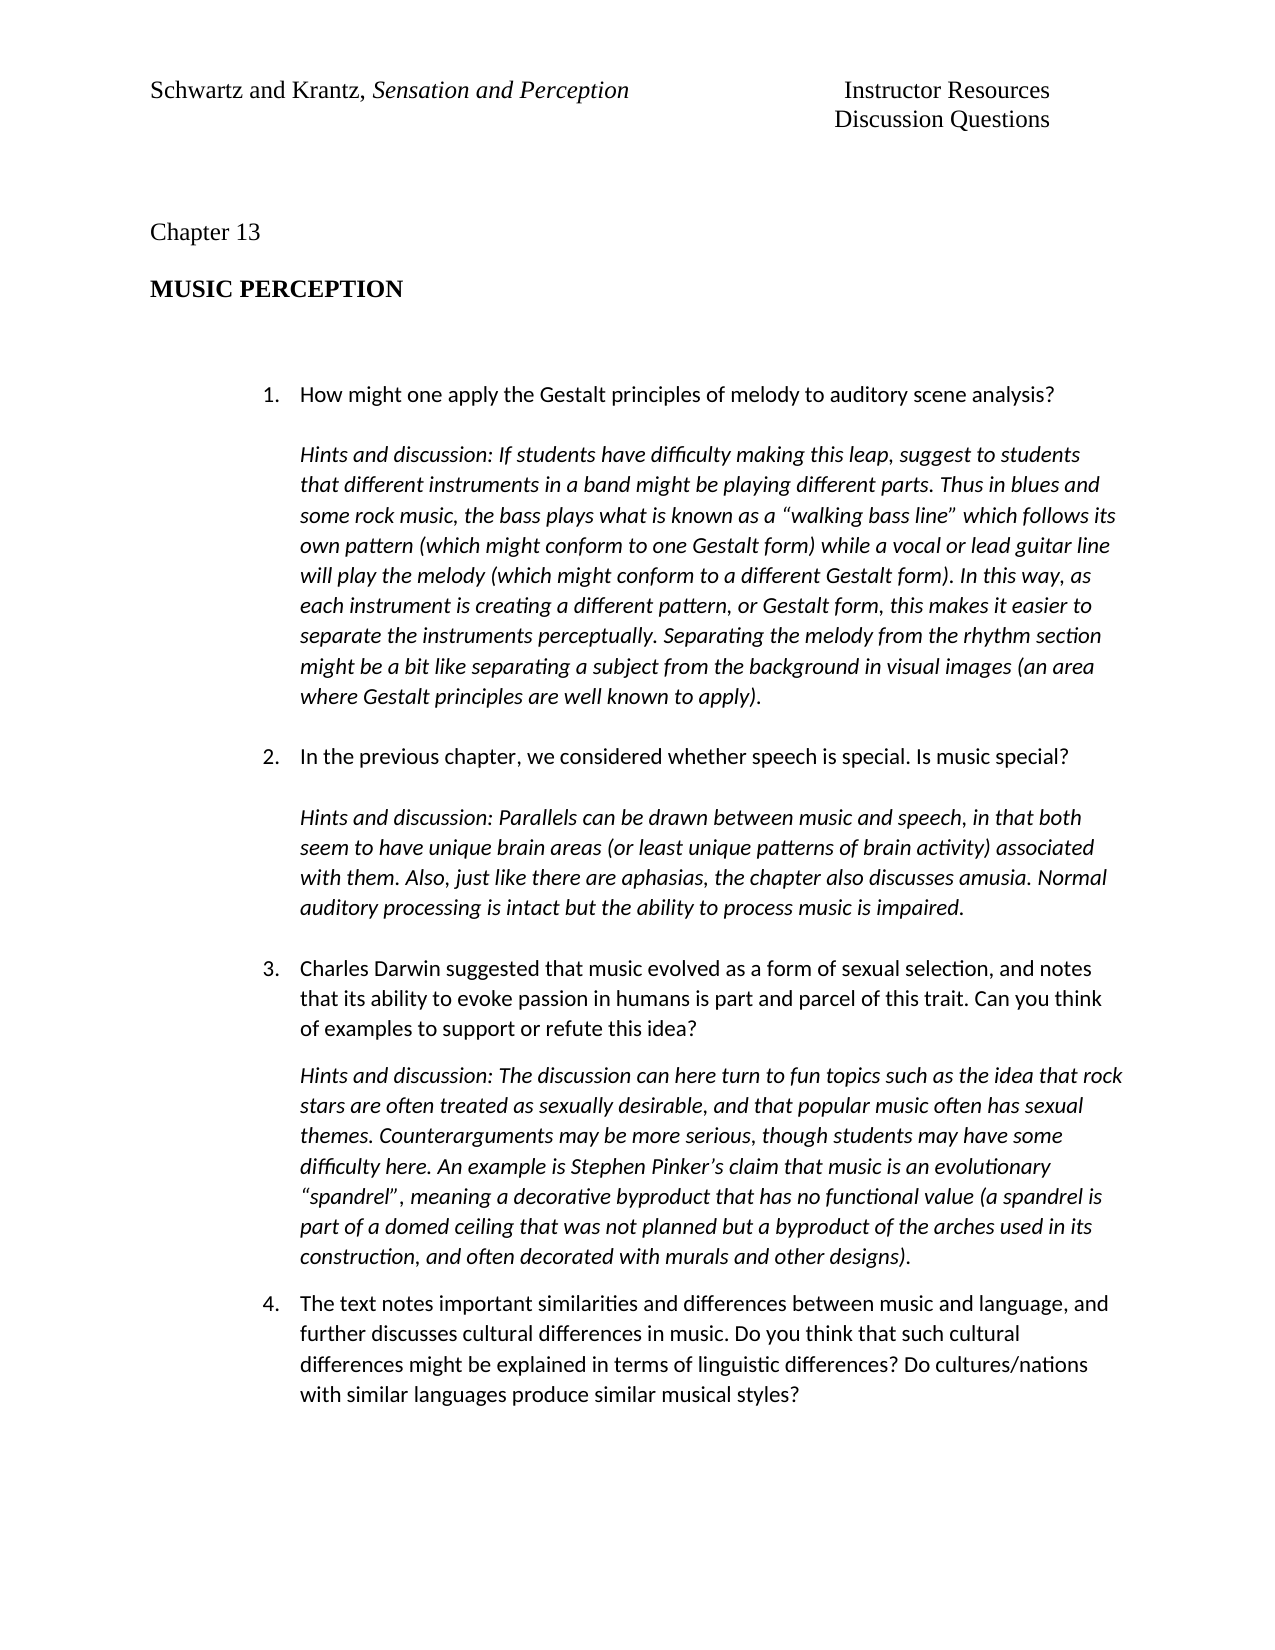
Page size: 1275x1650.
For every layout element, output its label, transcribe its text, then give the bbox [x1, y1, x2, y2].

text Hints and discussion: The discussion can here turn to fun topics such as the idea that rock stars are often treated as sexually desirable, and that popular music often has sexual themes. Counterarguments may be more serious, though students may have some difficulty here. An example is Stephen Pinker’s claim that music is an evolutionary “spandrel”, meaning a decorative byproduct that has no functional value (a spandrel is part of a domed ceiling that was not planned but a byproduct of the arches used in its construction, and often decorated with murals and other designs). [300, 1061, 1125, 1270]
list The text notes important similarities and differences between music and language, and further discusses cultural differences in music. Do you think that such cultural differences might be explained in terms of linguistic differences? Do cultures/nations with similar languages produce similar musical styles? [262, 1289, 1125, 1408]
list Hints and discussion: Parallels can be drawn between music and speech, in that both seem to have unique brain areas (or least unique patterns of brain activity) associated with them. Also, just like there are aphasias, the chapter also discusses amusia. Normal auditory processing is intact but the ability to process music is impaired. [300, 803, 1125, 921]
text Chapter 13 [150, 217, 1125, 245]
text MUSIC PERCEPTION [150, 274, 1125, 303]
list How might one apply the Gestalt principles of melody to auditory scene analysis? [262, 380, 1125, 408]
list Hints and discussion: If students have difficulty making this leap, suggest to students that different instruments in a band might be playing different parts. Thus in blues and some rock music, the bass plays what is known as a “walking bass line” which follows its own pattern (which might conform to one Gestalt form) while a vocal or lead guitar line will play the melody (which might conform to a different Gestalt form). In this way, as each instrument is creating a different pattern, or Gestalt form, this makes it easier to separate the instruments perceptually. Separating the melody from the rhythm section might be a bit like separating a subject from the background in visual images (an area where Gestalt principles are well known to apply). [300, 440, 1125, 710]
list Charles Darwin suggested that music evolved as a form of sexual selection, and notes that its ability to evoke passion in humans is part and parcel of this trait. Can you think of examples to support or refute this idea? [262, 954, 1125, 1042]
list In the previous chapter, we considered whether speech is special. Is music special? [262, 742, 1125, 770]
